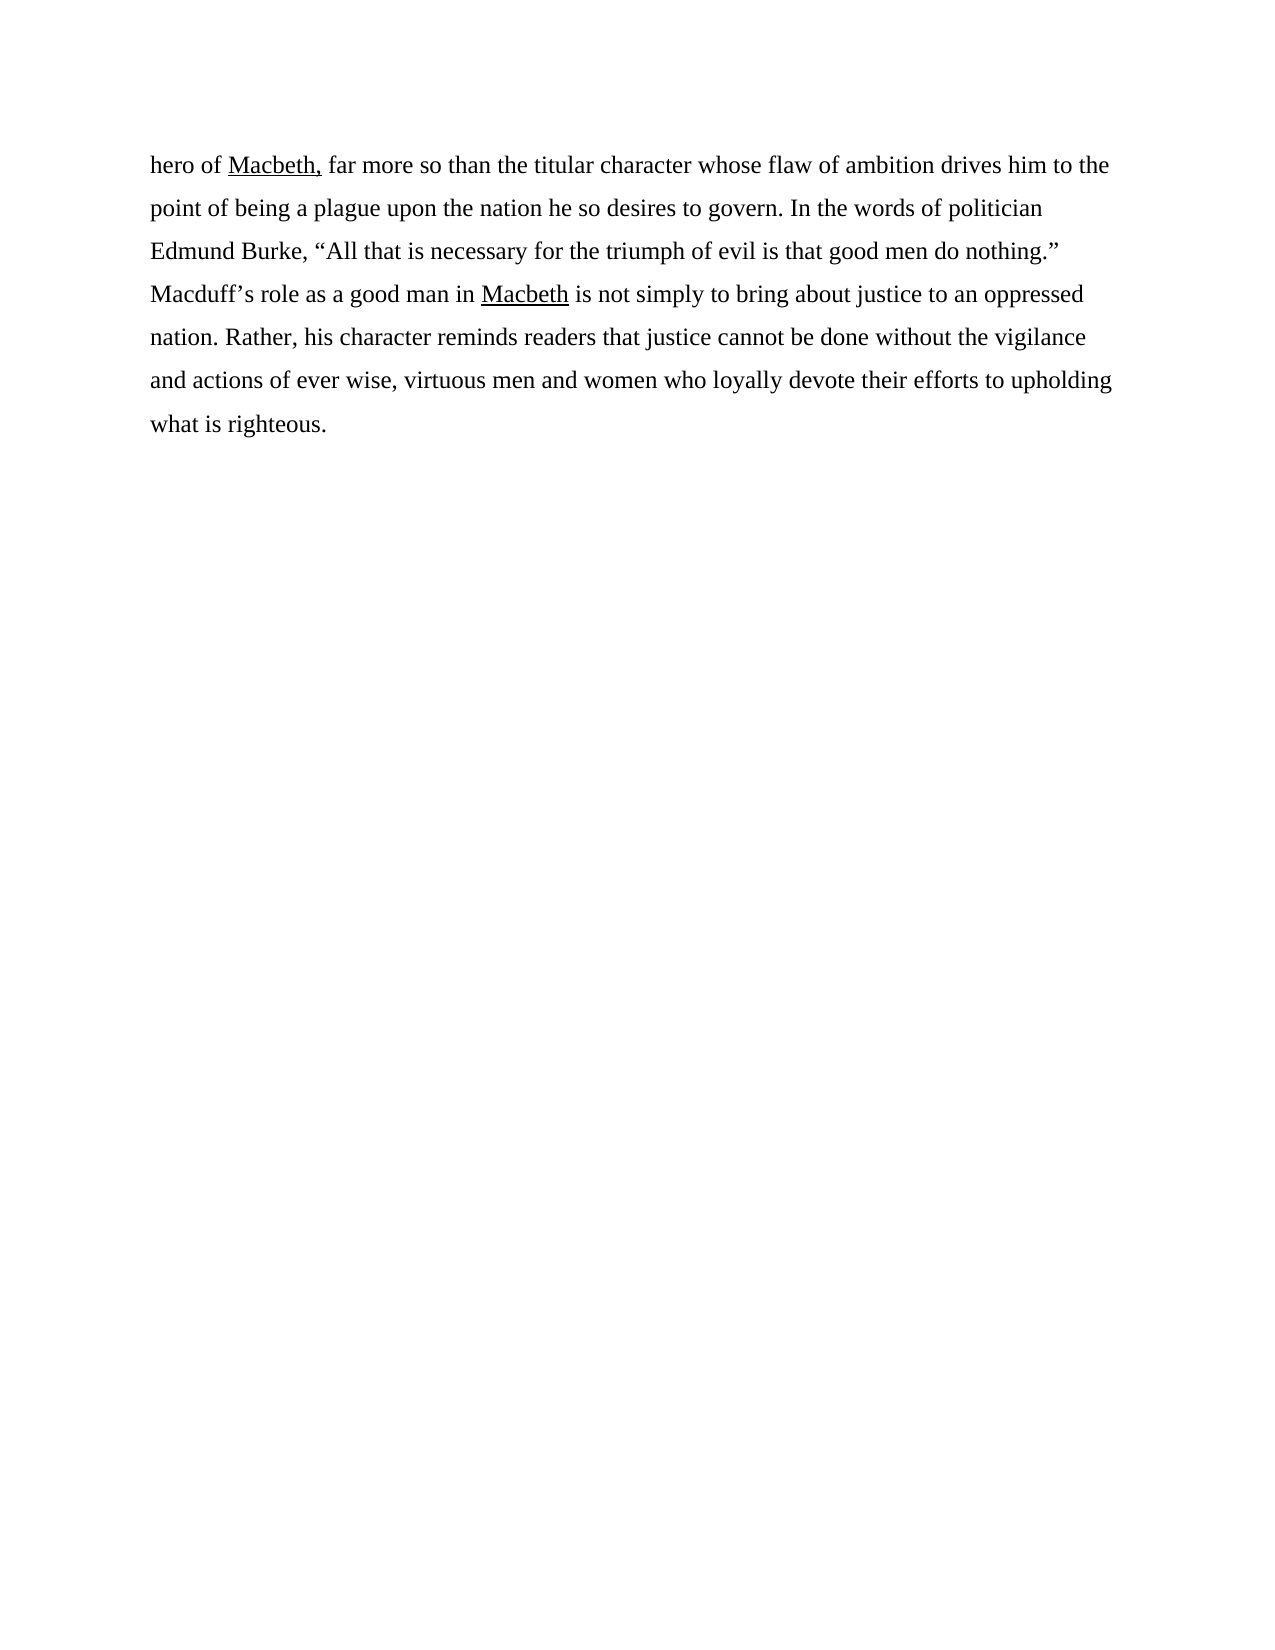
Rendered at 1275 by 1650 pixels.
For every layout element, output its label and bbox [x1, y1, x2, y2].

text [150, 150, 1125, 437]
